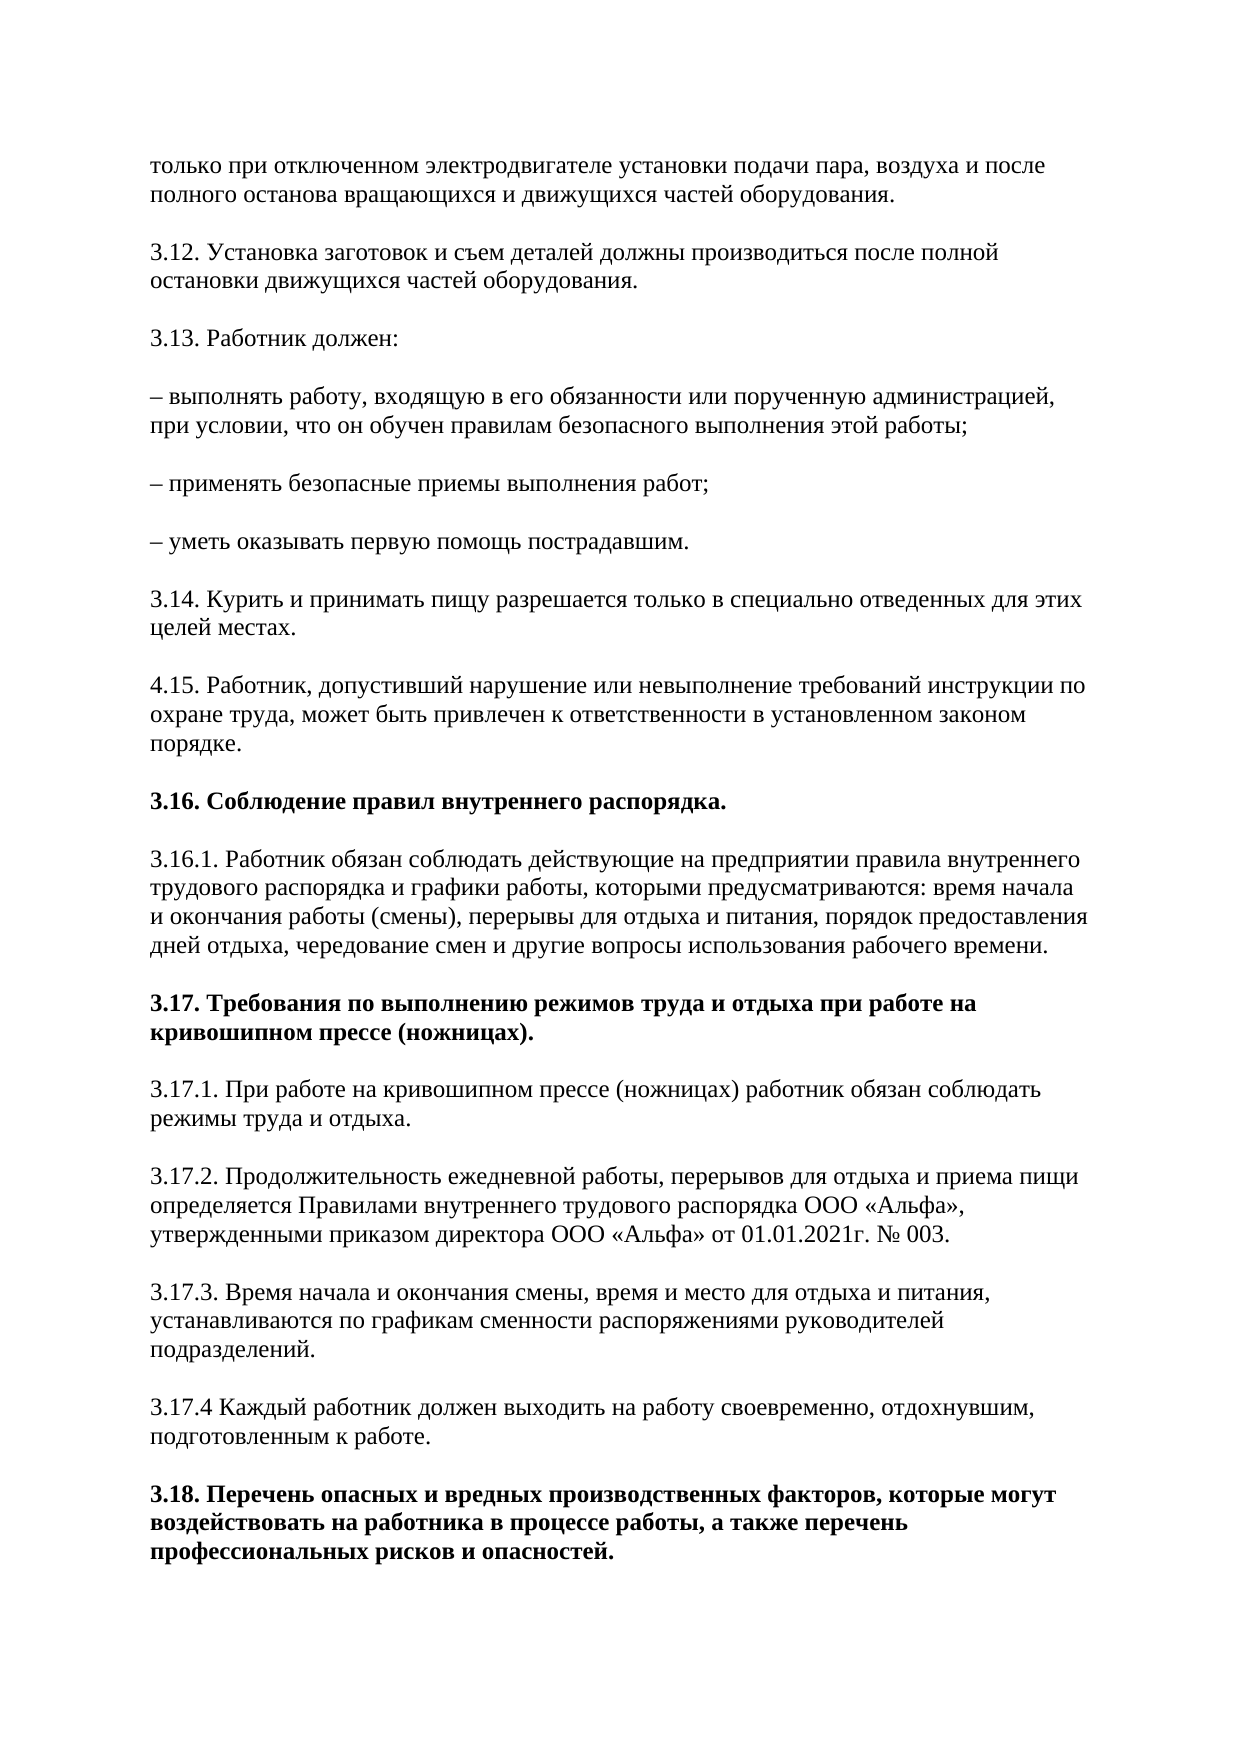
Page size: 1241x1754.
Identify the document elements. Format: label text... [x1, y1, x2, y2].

text – применять безопасные приемы выполнения работ; [150, 468, 1090, 497]
text 3.14. Курить и принимать пищу разрешается только в специально отведенных для этих целей местах. [150, 584, 1090, 641]
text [150, 150, 1090, 207]
text 3.17. Требования по выполнению режимов труда и отдыха при работе на кривошипном прессе (ножницах). [150, 988, 1090, 1045]
text 3.16.1. Работник обязан соблюдать действующие на предприятии правила внутреннего трудового распорядка и графики работы, которыми предусматриваются: время начала и окончания работы (смены), перерывы для отдыха и питания, порядок предоставления дней отдыха, чередование смен и другие вопросы использования рабочего времени. [150, 844, 1090, 959]
text 3.17.2. Продолжительность ежедневной работы, перерывов для отдыха и приема пищи определяется Правилами внутреннего трудового распорядка ООО «Альфа», утвержденными приказом директора ООО «Альфа» от 01.01.2021г. № 003. [150, 1161, 1090, 1247]
text 3.16. Соблюдение правил внутреннего распорядка. [150, 786, 1090, 814]
text 3.13. Работник должен: [150, 323, 1090, 352]
text 4.15. Работник, допустивший нарушение или невыполнение требований инструкции по охране труда, может быть привлечен к ответственности в установленном законом порядке. [150, 670, 1090, 757]
text 3.18. Перечень опасных и вредных производственных факторов, которые могут воздействовать на работника в процессе работы, а также перечень профессиональных рисков и опасностей. [150, 1479, 1090, 1565]
text – уметь оказывать первую помощь пострадавшим. [150, 526, 1090, 554]
text – выполнять работу, входящую в его обязанности или порученную администрацией, при условии, что он обучен правилам безопасного выполнения этой работы; [150, 381, 1090, 439]
text 3.12. Установка заготовок и съем деталей должны производиться после полной остановки движущихся частей оборудования. [150, 237, 1090, 294]
text 3.17.3. Время начала и окончания смены, время и место для отдыха и питания, устанавливаются по графикам сменности распоряжениями руководителей подразделений. [150, 1277, 1090, 1363]
text 3.17.1. При работе на кривошипном прессе (ножницах) работник обязан соблюдать режимы труда и отдыха. [150, 1074, 1090, 1132]
text 3.17.4 Каждый работник должен выходить на работу своевременно, отдохнувшим, подготовленным к работе. [150, 1392, 1090, 1449]
